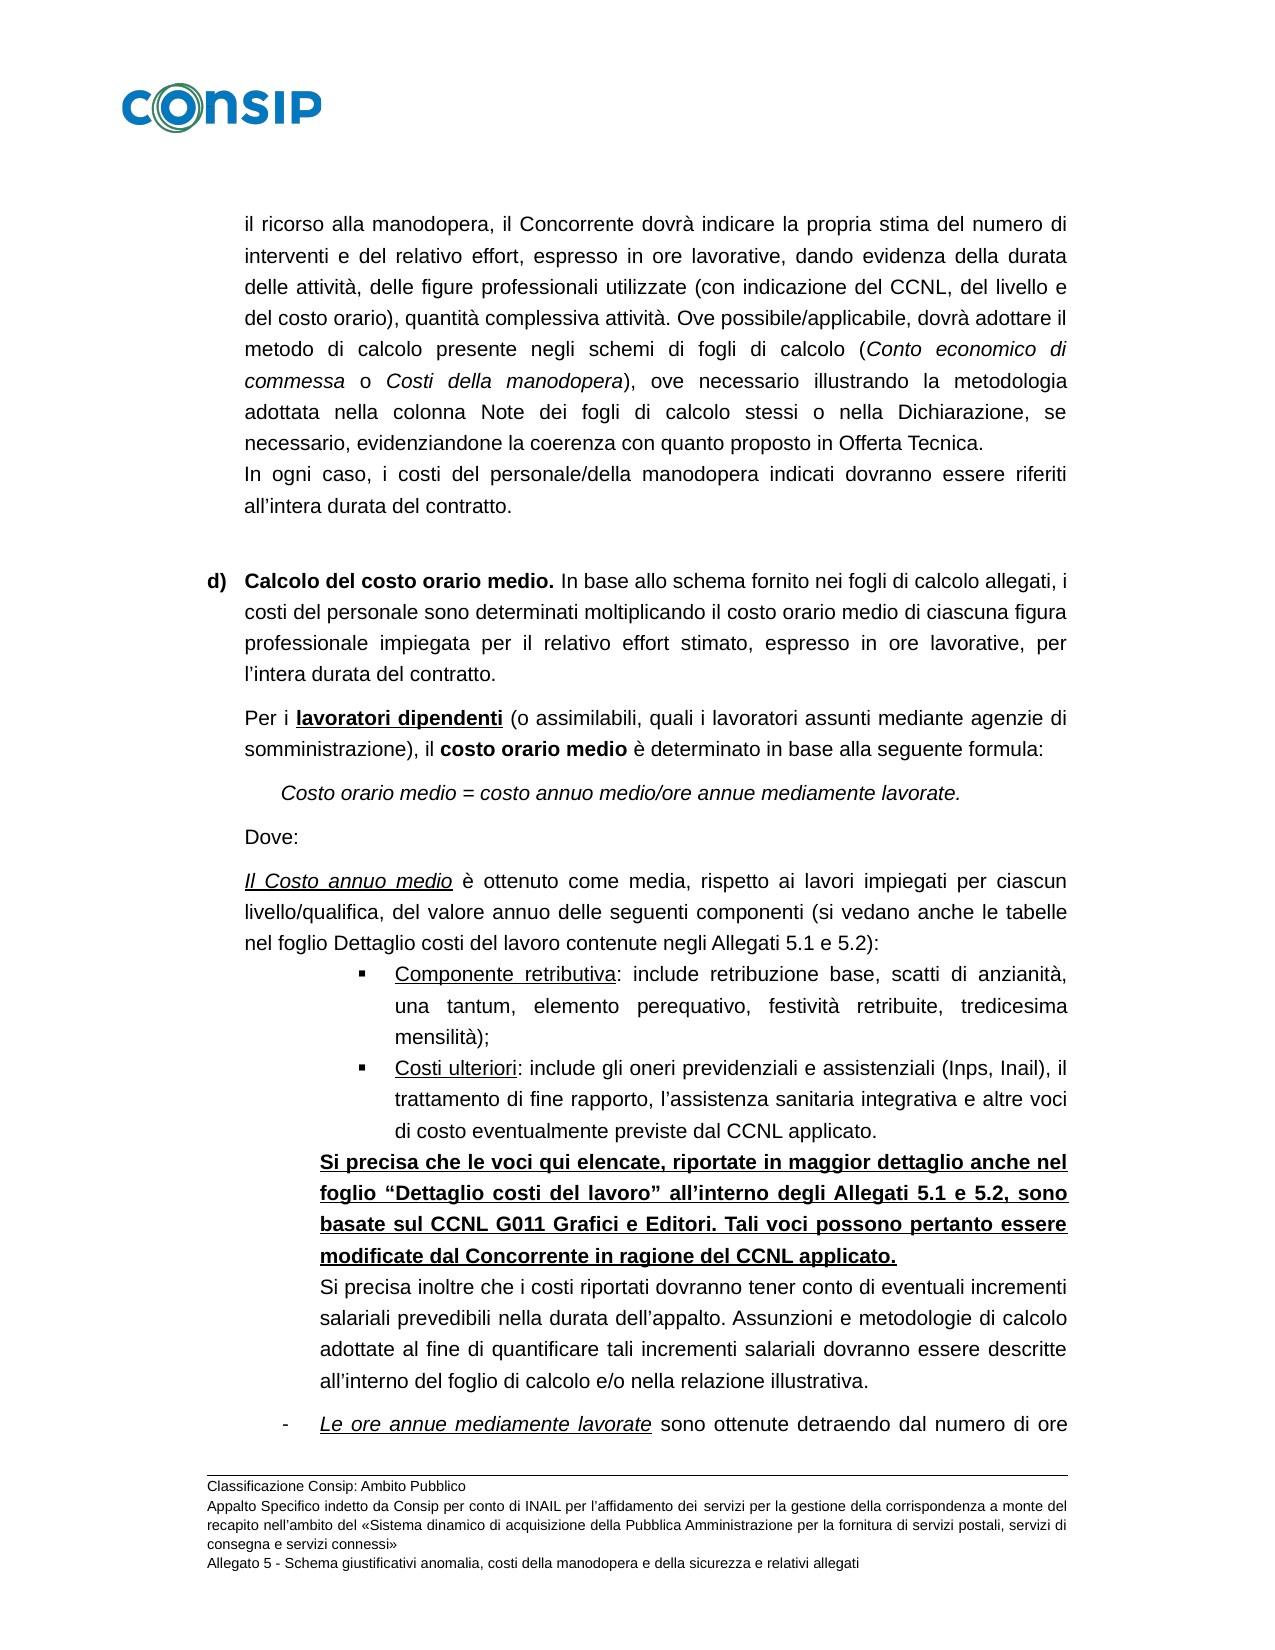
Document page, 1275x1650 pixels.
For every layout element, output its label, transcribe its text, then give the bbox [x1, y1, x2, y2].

text Il Costo annuo medio è ottenuto come media, rispetto ai lavori impiegati per ciascun livello/qualifica, del valore annuo delle seguenti componenti (si vedano anche le tabelle nel foglio Dettaglio costi del lavoro contenute negli Allegati 5.1 e 5.2): [244, 863, 1068, 957]
picture [122, 83, 322, 133]
text Dove: [244, 819, 1068, 851]
list Calcolo del costo orario medio. In base allo schema fornito nei fogli di calcolo allegati, i costi del personale sono determinati moltiplicando il costo orario medio di ciascuna figura professionale impiegata per il relativo effort stimato, espresso in ore lavorative, per l’intera durata del contratto. [207, 563, 1068, 688]
text In ogni caso, i costi del personale/della manodopera indicati dovranno essere riferiti all’intera durata del contratto. [244, 457, 1068, 519]
text Si precisa che le voci qui elencate, riportate in maggior dettaglio anche nel foglio “Dettaglio costi del lavoro” all’interno degli Allegati 5.1 e 5.2, sono basate sul CCNL G011 Grafici e Editori. Tali voci possono pertanto essere modificate dal Concorrente in ragione del CCNL applicato. [319, 1234, 1068, 1269]
text Si precisa che le voci qui elencate, riportate in maggior dettaglio anche nel foglio “Dettaglio costi del lavoro” all’interno degli Allegati 5.1 e 5.2, sono basate sul CCNL G011 Grafici e Editori. Tali voci possono pertanto essere modificate dal Concorrente in ragione del CCNL applicato. [319, 1172, 1068, 1202]
list Costi ulteriori: include gli oneri previdenziali e assistenziali (Inps, Inail), il trattamento di fine rapporto, l’assistenza sanitaria integrativa e altre voci di costo eventualmente previste dal CCNL applicato. [357, 1051, 1068, 1144]
text Si precisa che le voci qui elencate, riportate in maggior dettaglio anche nel foglio “Dettaglio costi del lavoro” all’interno degli Allegati 5.1 e 5.2, sono basate sul CCNL G011 Grafici e Editori. Tali voci possono pertanto essere modificate dal Concorrente in ragione del CCNL applicato. [319, 1203, 1068, 1233]
list Componente retributiva: include retribuzione base, scatti di anzianità, una tantum, elemento perequativo, festività retribuite, tredicesima mensilità); [357, 957, 1068, 1051]
text Si precisa che le voci qui elencate, riportate in maggior dettaglio anche nel foglio “Dettaglio costi del lavoro” all’interno degli Allegati 5.1 e 5.2, sono basate sul CCNL G011 Grafici e Editori. Tali voci possono pertanto essere modificate dal Concorrente in ragione del CCNL applicato. [319, 1144, 1068, 1171]
text Per i lavoratori dipendenti (o assimilabili, quali i lavoratori assunti mediante agenzie di somministrazione), il costo orario medio è determinato in base alla seguente formula: [244, 701, 1068, 763]
text Si precisa inoltre che i costi riportati dovranno tener conto di eventuali incrementi salariali prevedibili nella durata dell’appalto. Assunzioni e metodologie di calcolo adottate al fine di quantificare tali incrementi salariali dovranno essere descritte all’interno del foglio di calcolo e/o nella relazione illustrativa. [319, 1269, 1068, 1394]
text Costo orario medio = costo annuo medio/ore annue mediamente lavorate. [244, 776, 1068, 807]
